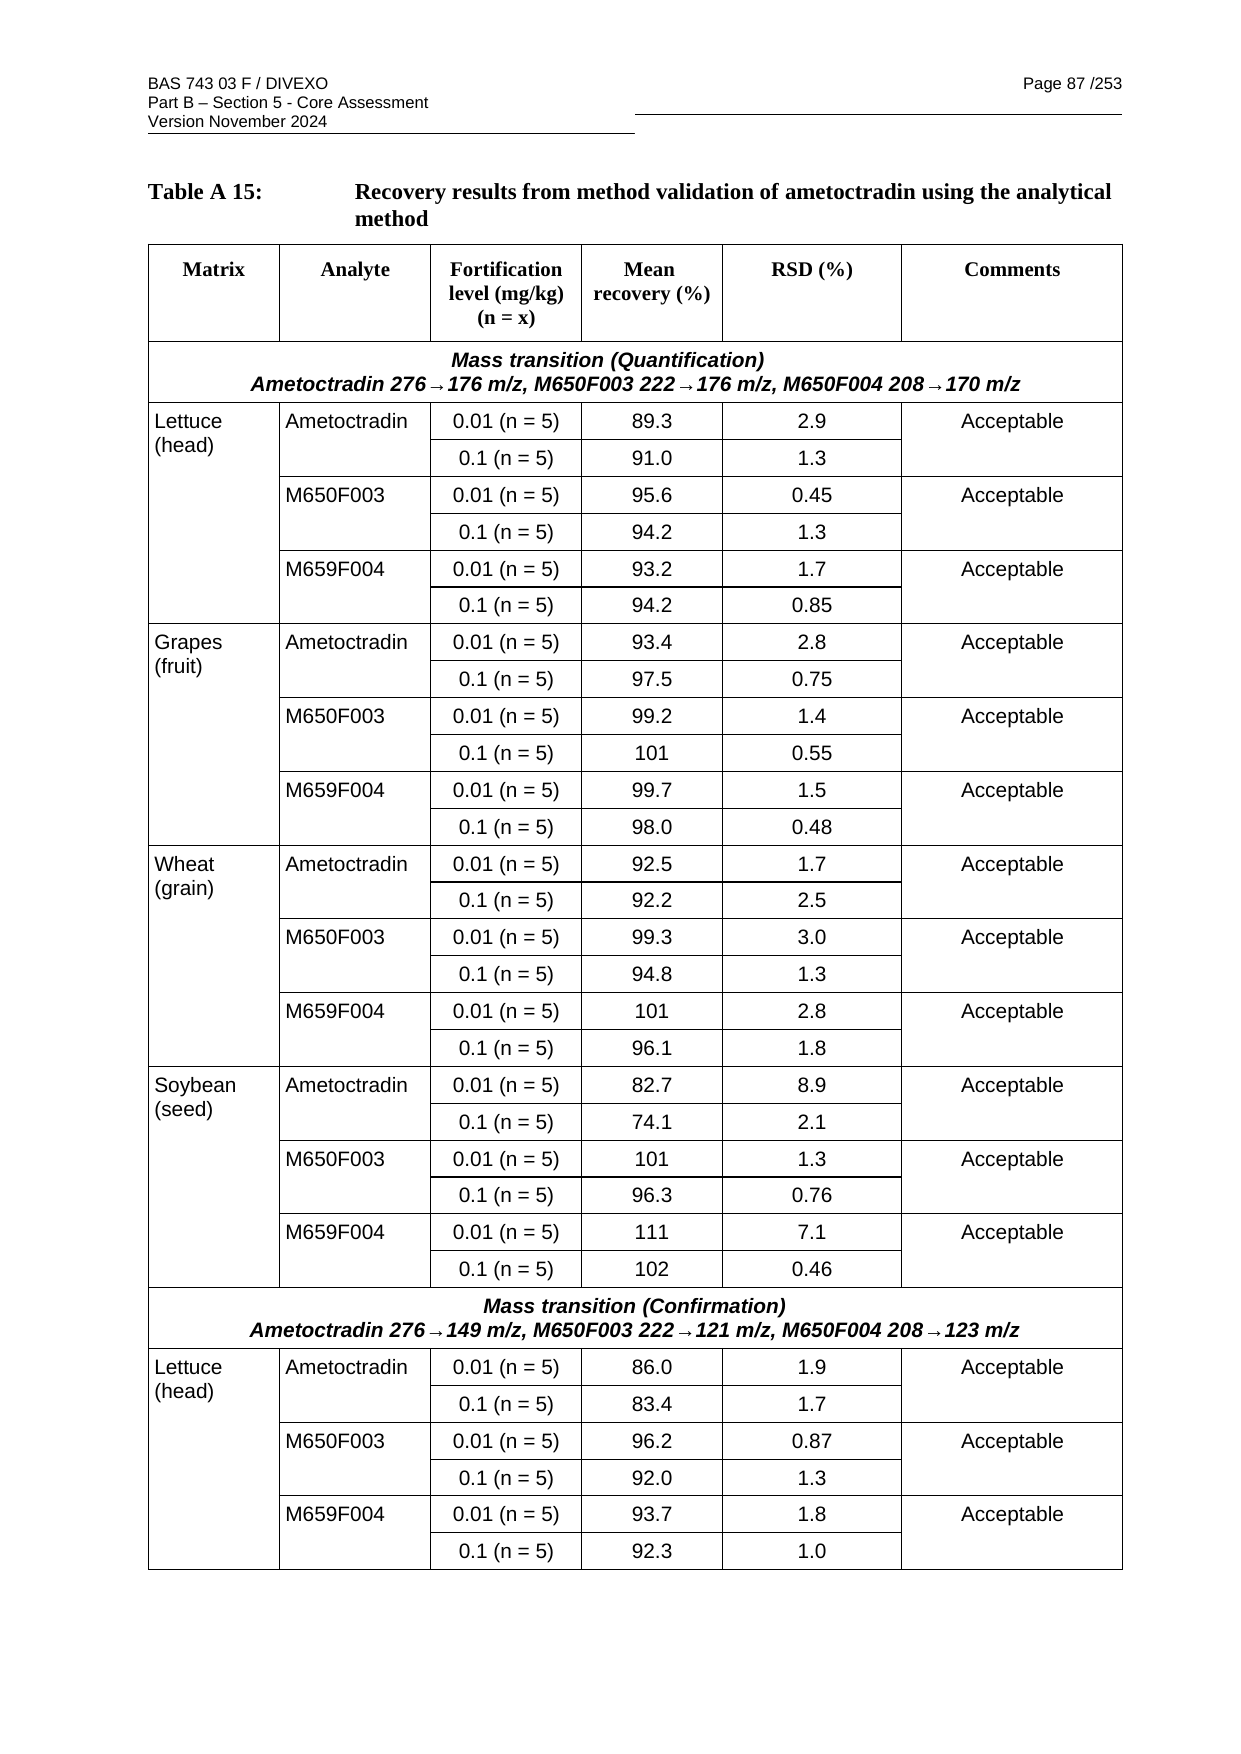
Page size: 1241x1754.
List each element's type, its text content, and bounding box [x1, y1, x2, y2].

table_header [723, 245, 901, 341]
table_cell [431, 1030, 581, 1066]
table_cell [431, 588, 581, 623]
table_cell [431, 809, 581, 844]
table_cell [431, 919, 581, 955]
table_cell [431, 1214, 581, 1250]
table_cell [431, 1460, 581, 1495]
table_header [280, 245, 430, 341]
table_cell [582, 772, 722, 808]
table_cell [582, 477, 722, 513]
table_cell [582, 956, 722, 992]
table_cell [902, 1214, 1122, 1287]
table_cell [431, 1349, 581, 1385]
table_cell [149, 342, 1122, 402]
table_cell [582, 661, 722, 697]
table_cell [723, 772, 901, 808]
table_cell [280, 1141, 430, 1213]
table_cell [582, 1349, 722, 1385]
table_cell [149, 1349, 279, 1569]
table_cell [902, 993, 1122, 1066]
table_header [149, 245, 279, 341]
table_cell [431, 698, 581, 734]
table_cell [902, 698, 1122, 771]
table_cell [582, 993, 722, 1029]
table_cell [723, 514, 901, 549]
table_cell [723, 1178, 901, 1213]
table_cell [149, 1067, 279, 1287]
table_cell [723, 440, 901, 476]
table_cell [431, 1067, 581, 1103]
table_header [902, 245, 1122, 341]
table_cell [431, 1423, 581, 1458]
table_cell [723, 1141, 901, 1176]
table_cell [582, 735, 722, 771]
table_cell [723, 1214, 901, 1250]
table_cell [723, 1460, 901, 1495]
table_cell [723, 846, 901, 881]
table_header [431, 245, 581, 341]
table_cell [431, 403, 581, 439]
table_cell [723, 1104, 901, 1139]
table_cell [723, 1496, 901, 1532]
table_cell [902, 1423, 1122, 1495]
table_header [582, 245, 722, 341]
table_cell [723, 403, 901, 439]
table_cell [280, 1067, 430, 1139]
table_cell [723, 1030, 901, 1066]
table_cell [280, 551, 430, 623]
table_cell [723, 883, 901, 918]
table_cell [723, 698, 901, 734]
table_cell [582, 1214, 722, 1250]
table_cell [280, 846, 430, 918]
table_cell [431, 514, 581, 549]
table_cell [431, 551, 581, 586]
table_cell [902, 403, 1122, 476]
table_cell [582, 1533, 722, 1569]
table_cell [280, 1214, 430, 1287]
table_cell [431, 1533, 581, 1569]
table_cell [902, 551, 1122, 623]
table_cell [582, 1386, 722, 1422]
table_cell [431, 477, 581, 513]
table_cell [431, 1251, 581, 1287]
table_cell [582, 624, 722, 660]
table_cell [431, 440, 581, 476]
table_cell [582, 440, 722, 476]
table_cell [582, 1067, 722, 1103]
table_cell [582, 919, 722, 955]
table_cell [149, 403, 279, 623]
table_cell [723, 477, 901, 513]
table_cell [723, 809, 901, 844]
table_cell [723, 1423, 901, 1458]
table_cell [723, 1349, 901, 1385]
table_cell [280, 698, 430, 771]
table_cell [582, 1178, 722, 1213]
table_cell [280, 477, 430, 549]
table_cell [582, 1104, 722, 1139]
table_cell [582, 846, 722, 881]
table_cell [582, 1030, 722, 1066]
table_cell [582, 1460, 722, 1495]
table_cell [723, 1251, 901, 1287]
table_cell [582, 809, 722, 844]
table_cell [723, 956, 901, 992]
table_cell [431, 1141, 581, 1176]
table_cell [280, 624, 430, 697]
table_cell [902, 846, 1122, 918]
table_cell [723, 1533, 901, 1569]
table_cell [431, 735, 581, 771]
text Table A 15: Recovery results from method validation of ametoctradin using the analytical method [148, 178, 1122, 231]
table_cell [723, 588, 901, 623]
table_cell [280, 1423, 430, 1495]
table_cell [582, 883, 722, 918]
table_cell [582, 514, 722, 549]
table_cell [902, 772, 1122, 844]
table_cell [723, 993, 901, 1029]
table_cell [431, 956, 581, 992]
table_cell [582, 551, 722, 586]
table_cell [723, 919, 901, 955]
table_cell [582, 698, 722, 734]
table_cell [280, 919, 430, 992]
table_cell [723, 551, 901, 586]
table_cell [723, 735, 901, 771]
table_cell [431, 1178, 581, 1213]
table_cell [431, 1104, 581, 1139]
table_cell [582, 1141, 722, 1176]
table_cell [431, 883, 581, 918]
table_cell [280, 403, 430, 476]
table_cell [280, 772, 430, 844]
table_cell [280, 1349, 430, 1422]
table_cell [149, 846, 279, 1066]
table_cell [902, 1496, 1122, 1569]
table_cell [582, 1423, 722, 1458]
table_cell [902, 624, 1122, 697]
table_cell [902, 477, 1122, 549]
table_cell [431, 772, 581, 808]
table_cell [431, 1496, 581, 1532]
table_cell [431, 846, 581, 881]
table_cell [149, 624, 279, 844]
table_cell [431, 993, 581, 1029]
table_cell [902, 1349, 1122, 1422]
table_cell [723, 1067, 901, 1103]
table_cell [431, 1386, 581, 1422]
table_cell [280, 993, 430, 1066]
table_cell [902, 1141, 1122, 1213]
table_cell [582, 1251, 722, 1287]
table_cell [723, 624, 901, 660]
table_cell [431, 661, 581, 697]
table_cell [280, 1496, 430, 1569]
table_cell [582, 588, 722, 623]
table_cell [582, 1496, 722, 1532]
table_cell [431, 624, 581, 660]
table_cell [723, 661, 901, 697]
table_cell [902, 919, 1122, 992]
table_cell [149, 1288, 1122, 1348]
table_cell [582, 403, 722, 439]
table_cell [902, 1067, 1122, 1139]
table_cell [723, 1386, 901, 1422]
